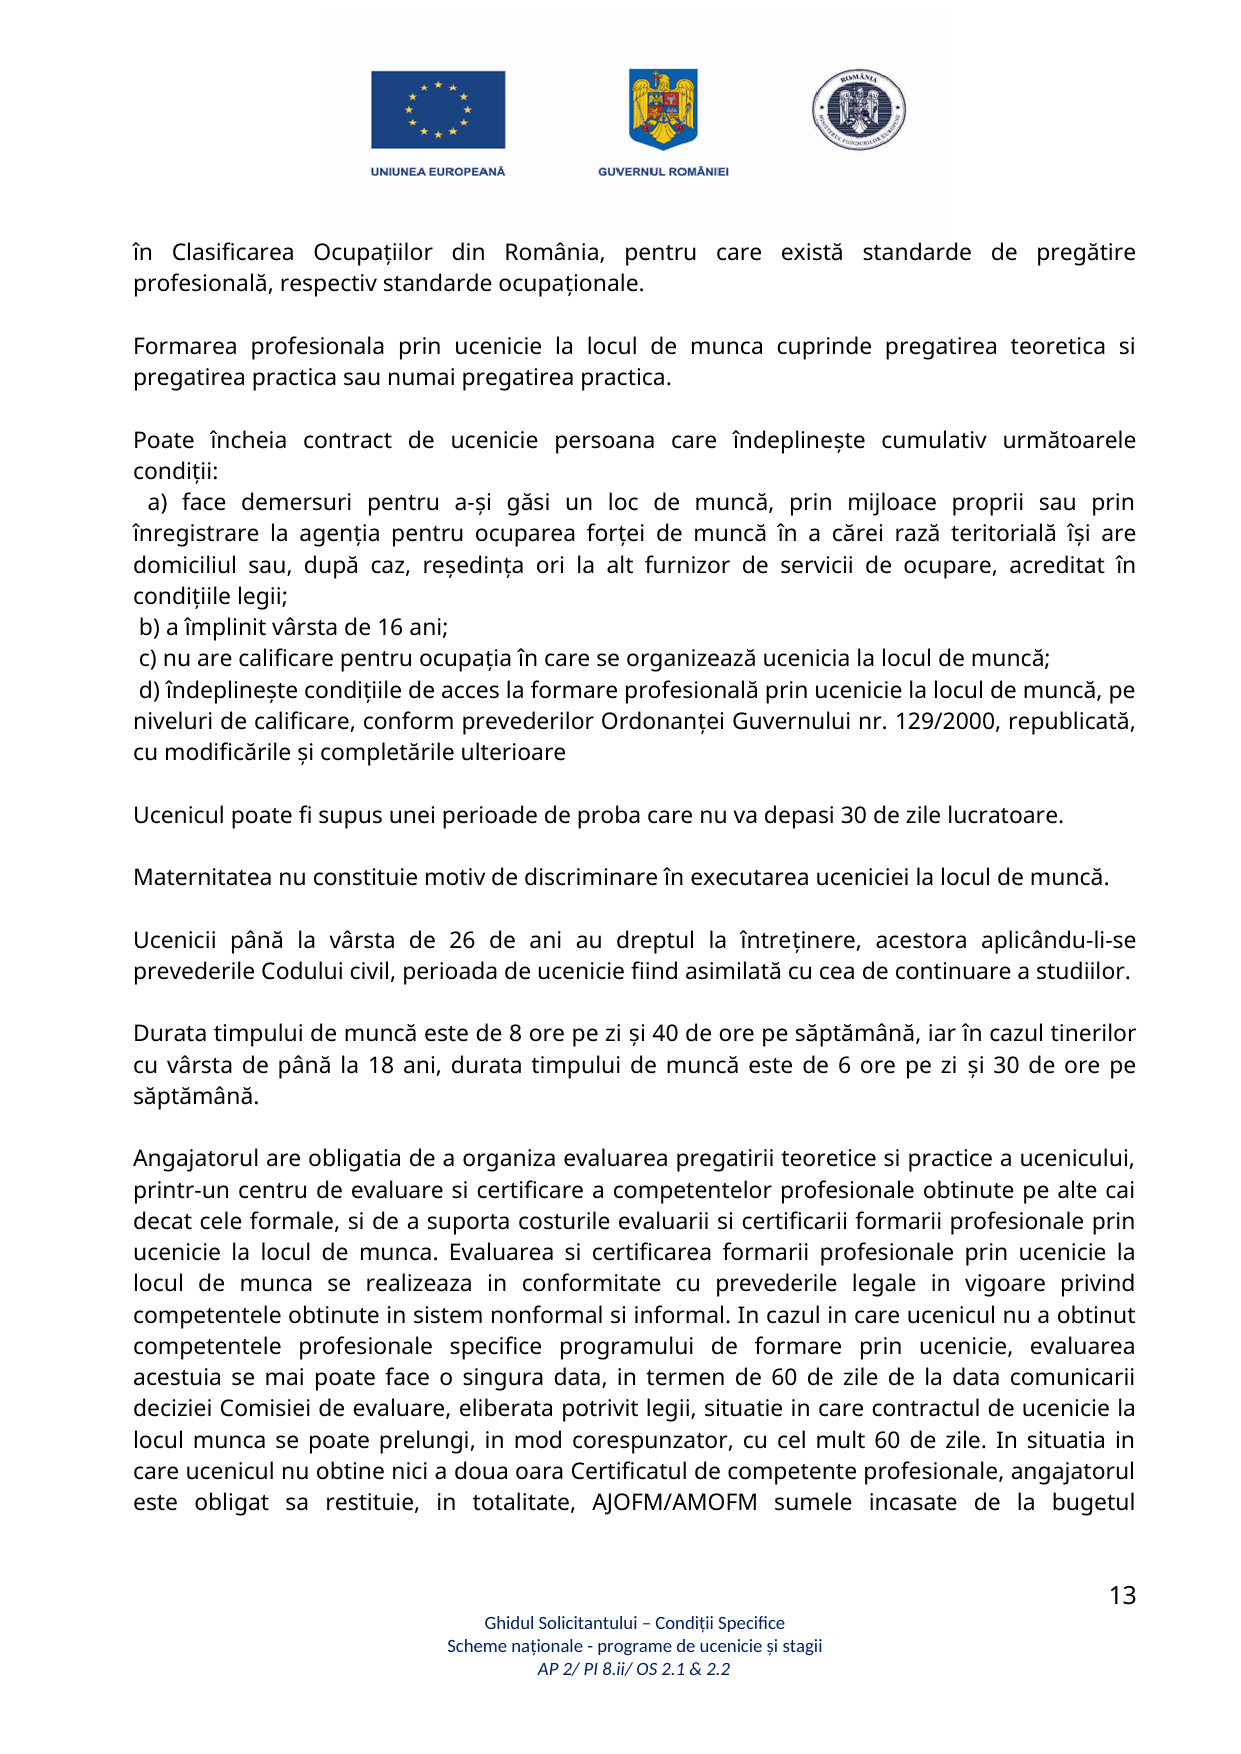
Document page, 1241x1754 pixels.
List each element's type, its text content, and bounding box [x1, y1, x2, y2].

text b) a împlinit vârsta de 16 ani; [133, 611, 1137, 642]
text c) nu are calificare pentru ocupaţia în care se organizează ucenicia la locul de muncă; [133, 642, 1137, 673]
picture [319, 14, 951, 236]
text Ucenicii până la vârsta de 26 de ani au dreptul la întreţinere, acestora aplicându-li-se prevederile Codului civil, perioada de ucenicie fiind asimilată cu cea de continuare a studiilor. [133, 923, 1137, 986]
text Durata timpului de muncă este de 8 ore pe zi şi 40 de ore pe săptămână, iar în cazul tinerilor cu vârsta de până la 18 ani, durata timpului de muncă este de 6 ore pe zi şi 30 de ore pe săptămână. [133, 1017, 1137, 1111]
text Formarea profesionala prin ucenicie la locul de munca cuprinde pregatirea teoretica si pregatirea practica sau numai pregatirea practica. [133, 330, 1137, 392]
text Maternitatea nu constituie motiv de discriminare în executarea uceniciei la locul de muncă. [133, 861, 1137, 892]
text a) face demersuri pentru a-şi găsi un loc de muncă, prin mijloace proprii sau prin înregistrare la agenţia pentru ocuparea forţei de muncă în a cărei rază teritorială îşi are domiciliul sau, după caz, reşedinţa ori la alt furnizor de servicii de ocupare, acreditat în condiţiile legii; [133, 486, 1137, 611]
text Ucenicul poate fi supus unei perioade de proba care nu va depasi 30 de zile lucratoare. [133, 798, 1137, 830]
text Poate încheia contract de ucenicie persoana care îndeplineşte cumulativ următoarele condiţii: [133, 423, 1137, 486]
text d) îndeplineşte condiţiile de acces la formare profesională prin ucenicie la locul de muncă, pe niveluri de calificare, conform prevederilor Ordonanţei Guvernului nr. 129/2000, republicată, cu modificările şi completările ulterioare [133, 673, 1137, 767]
